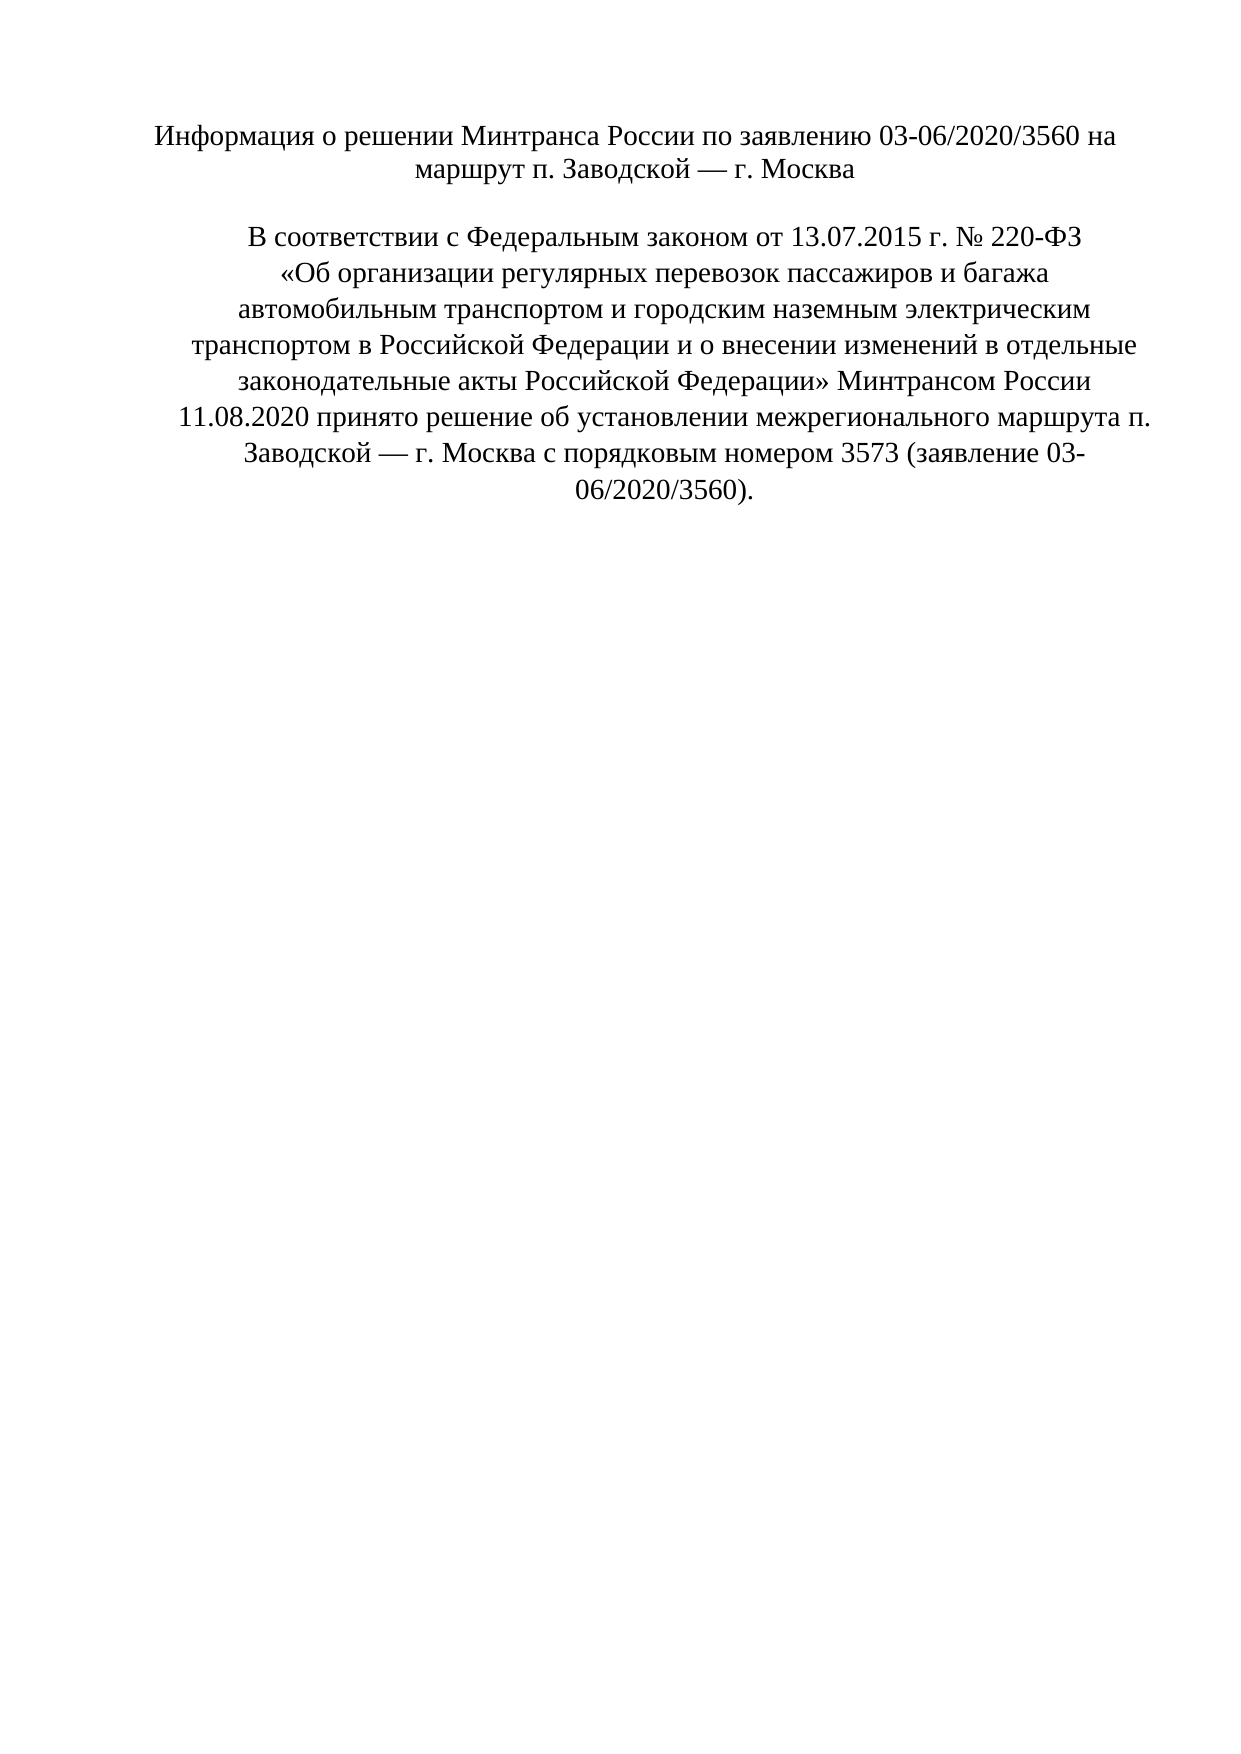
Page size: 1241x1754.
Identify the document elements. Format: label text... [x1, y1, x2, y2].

text В соответствии с Федеральным законом от 13.07.2015 г. № 220-ФЗ «Об организации регулярных перевозок пассажиров и багажа автомобильным транспортом и городским наземным электрическим транспортом в Российской Федерации и о внесении изменений в отдельные законодательные акты Российской Федерации» Минтрансом России 11.08.2020 принято решение об установлении межрегионального маршрута п. Заводской — г. Москва с порядковым номером 3573 (заявление 03-06/2020/3560). [177, 219, 1152, 505]
text Информация о решении Минтранса России по заявлению 03-06/2020/3560 на маршрут п. Заводской — г. Москва [118, 118, 1152, 185]
